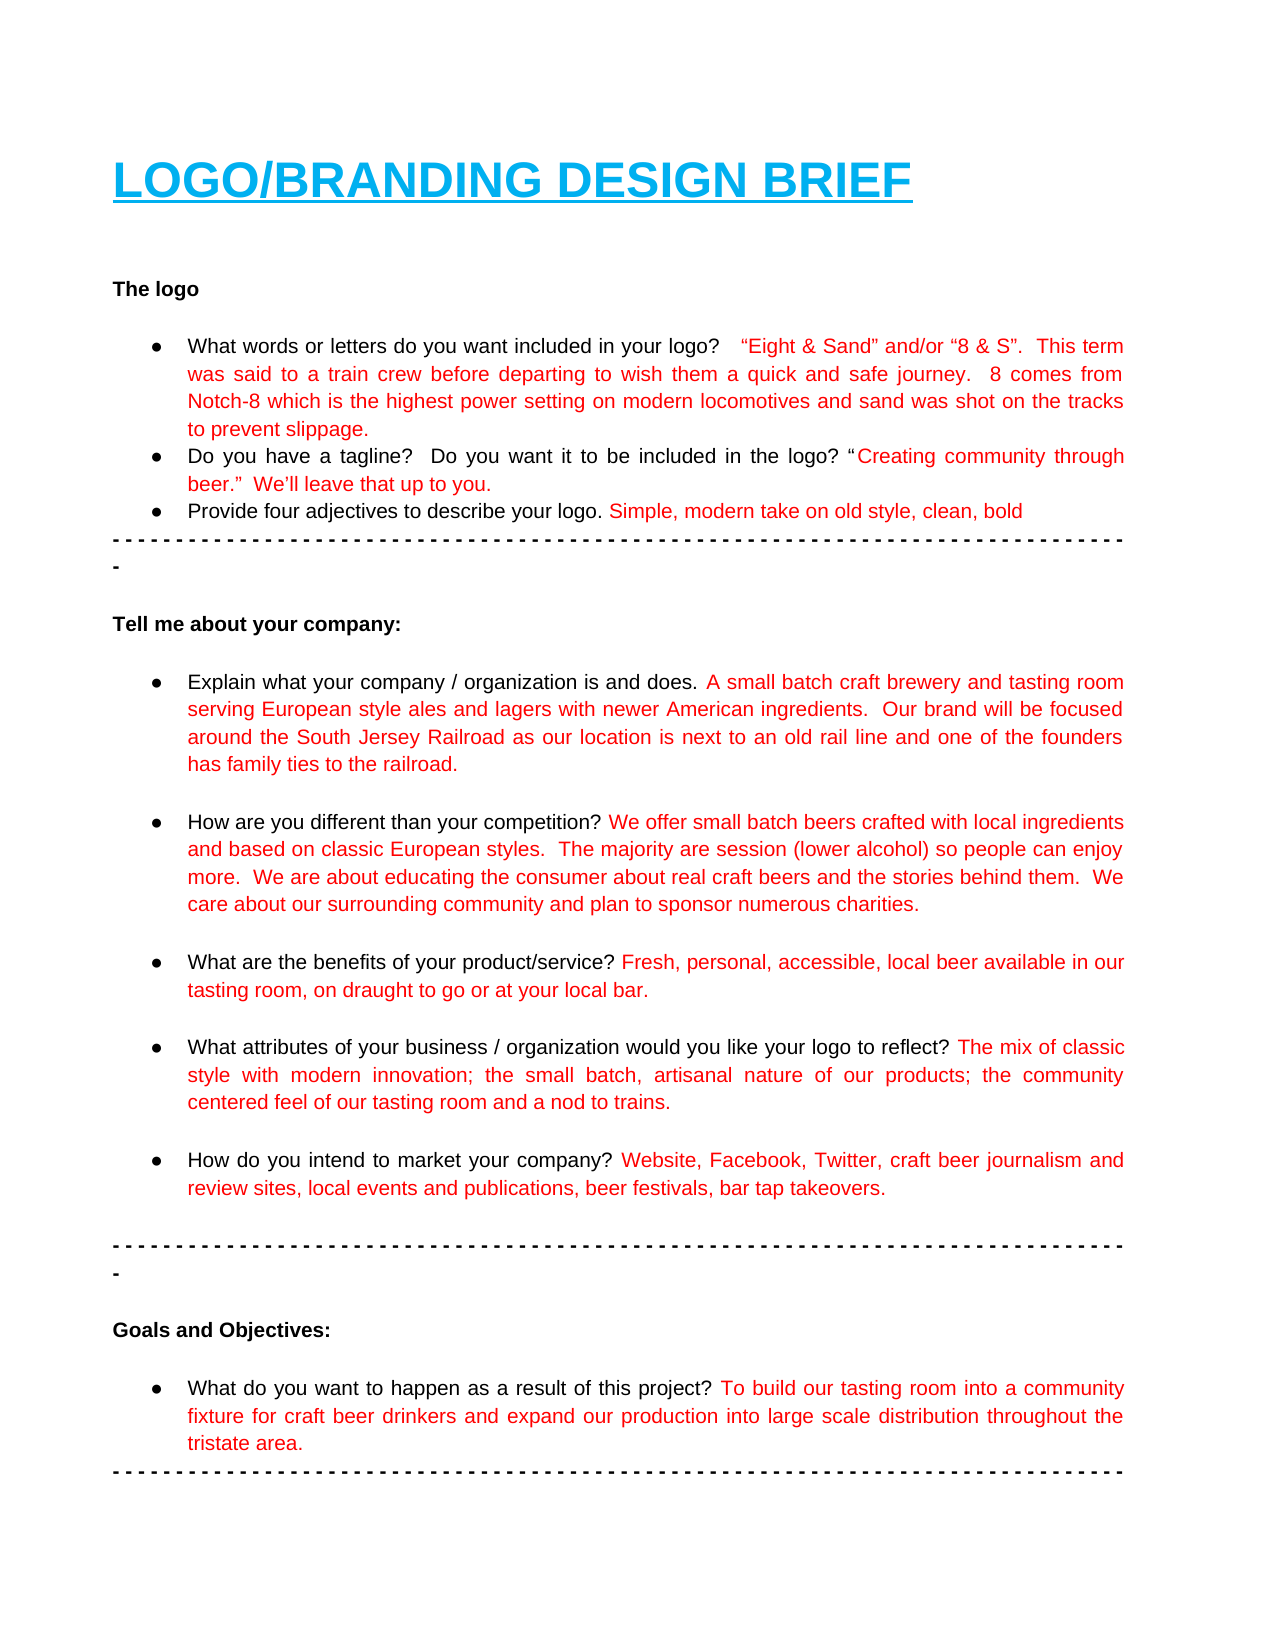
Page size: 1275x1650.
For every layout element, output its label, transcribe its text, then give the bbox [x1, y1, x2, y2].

list What do you want to happen as a result of this project? To build our tasting room into a community fixture for craft beer drinkers and expand our production into large scale distribution throughout the tristate area. [150, 1376, 1125, 1455]
list Do you have a tagline? Do you want it to be included in the logo? “Creating community through beer.” We’ll leave that up to you. [150, 444, 1125, 496]
text The logo [112, 276, 1125, 300]
text - - - - - - - - - - - - - - - - - - - - - - - - - - - - - - - - - - - - - - - - - - - - - - - - - - - - - - - - - - - - - - - - - - - - - - - - - - - - - - - - - [112, 527, 1125, 578]
list How are you different than your competition? We offer small batch beers crafted with local ingredients and based on classic European styles. The majority are session (lower alcohol) so people can enjoy more. We are about educating the consumer about real craft beers and the stories behind them. We care about our surrounding community and plan to sponsor numerous charities. [150, 810, 1125, 916]
text - - - - - - - - - - - - - - - - - - - - - - - - - - - - - - - - - - - - - - - - - - - - - - - - - - - - - - - - - - - - - - - - - - - - - - - - - - - - - - - - - [112, 1233, 1125, 1284]
list What words or letters do you want included in your logo? “Eight & Sand” and/or “8 & S”. This term was said to a train crew before departing to wish them a quick and safe journey. 8 comes from Notch-8 which is the highest power setting on modern locomotives and sand was shot on the tracks to prevent slippage. [150, 334, 1125, 441]
list Explain what your company / organization is and does. A small batch craft brewery and tasting room serving European style ales and lagers with newer American ingredients. Our brand will be focused around the South Jersey Railroad as our location is next to an old rail line and one of the founders has family ties to the railroad. [150, 669, 1125, 776]
list How do you intend to market your company? Website, Facebook, Twitter, craft beer journalism and review sites, local events and publications, beer festivals, bar tap takeovers. [150, 1148, 1125, 1199]
text - - - - - - - - - - - - - - - - - - - - - - - - - - - - - - - - - - - - - - - - - - - - - - - - - - - - - - - - - - - - - - - - - - - - - - - - - - - - - - - - [112, 1458, 1125, 1482]
list Provide four adjectives to describe your logo. Simple, modern take on old style, clean, bold [150, 499, 1125, 523]
text Goals and Objectives: [112, 1318, 1125, 1342]
list What are the benefits of your product/service? Fresh, personal, accessible, local beer available in our tasting room, on draught to go or at your local bar. [150, 950, 1125, 1001]
text Tell me about your company: [112, 612, 1125, 636]
list What attributes of your business / organization would you like your logo to reflect? The mix of classic style with modern innovation; the small batch, artisanal nature of our products; the community centered feel of our tasting room and a nod to trains. [150, 1035, 1125, 1114]
text LOGO/BRANDING DESIGN BRIEF [112, 150, 1125, 207]
